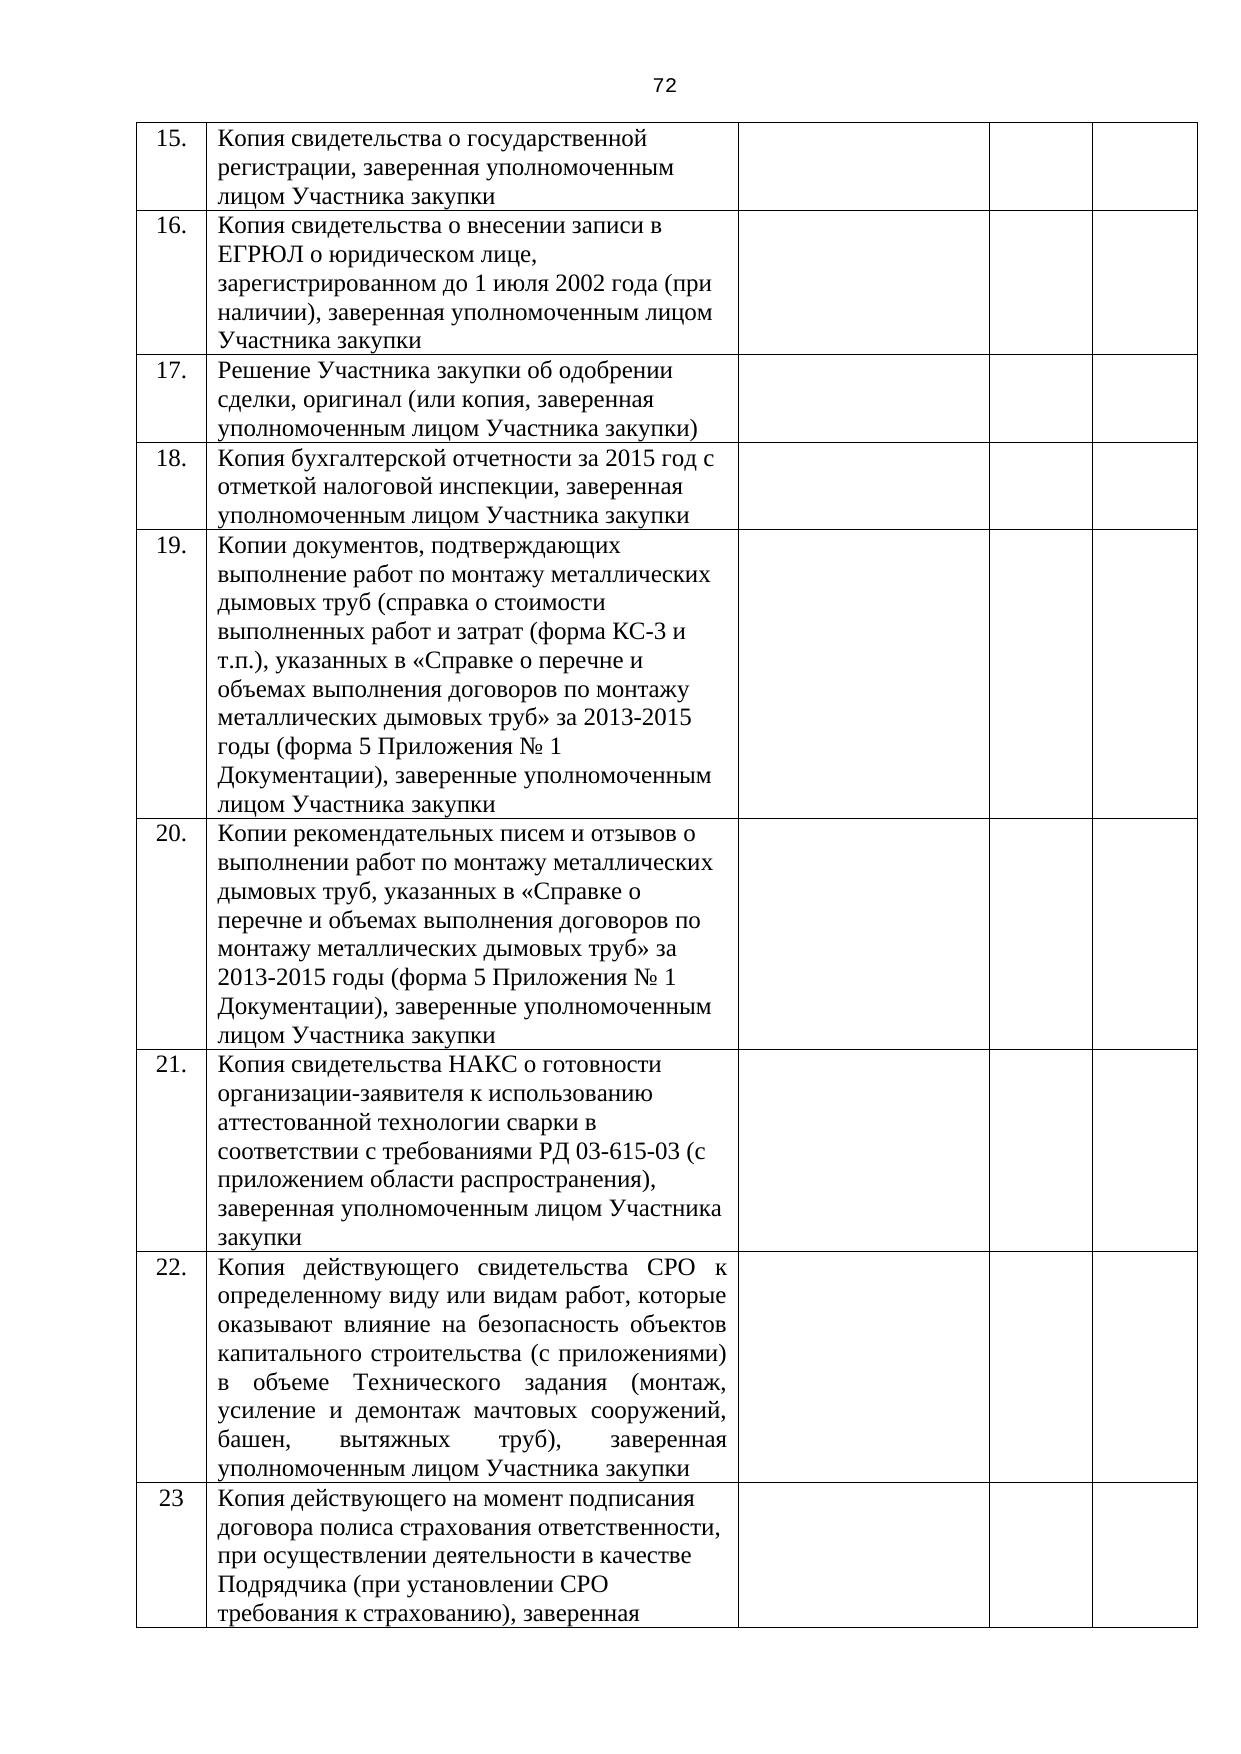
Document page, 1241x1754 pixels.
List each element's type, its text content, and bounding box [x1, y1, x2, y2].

table_cell [739, 530, 989, 817]
table_cell 18. [137, 443, 206, 529]
table_cell 17. [137, 355, 206, 442]
table_cell Копия свидетельства о государственной регистрации, заверенная уполномоченным лицом Участника закупки [207, 123, 738, 209]
table_cell [739, 443, 989, 529]
table_cell [739, 819, 989, 1048]
table_cell 15. [137, 123, 206, 209]
table_cell [739, 1483, 989, 1627]
table_cell Копия свидетельства НАКС о готовности организации-заявителя к использованию аттестованной технологии сварки в соответствии с требованиями РД 03-615-03 (с приложением области распространения), заверенная уполномоченным лицом Участника закупки [207, 1050, 738, 1251]
table_cell 20. [137, 819, 206, 1048]
table_cell [1093, 1050, 1197, 1251]
table_cell [990, 443, 1092, 529]
table_cell [1093, 211, 1197, 354]
table_cell [1093, 1252, 1197, 1482]
table_cell [990, 1252, 1092, 1482]
table_cell Копии документов, подтверждающих выполнение работ по монтажу металлических дымовых труб (справка о стоимости выполненных работ и затрат (форма КС-3 и т.п.), указанных в «Справке о перечне и объемах выполнения договоров по монтажу металлических дымовых труб» за 2013-2015 годы (форма 5 Приложения № 1 Документации), заверенные уполномоченным лицом Участника закупки [207, 530, 738, 817]
table_cell 23 [137, 1483, 206, 1627]
table_cell [739, 211, 989, 354]
table_cell [1093, 123, 1197, 209]
table_cell Решение Участника закупки об одобрении сделки, оригинал (или копия, заверенная уполномоченным лицом Участника закупки) [207, 355, 738, 442]
table_cell Копии рекомендательных писем и отзывов о выполнении работ по монтажу металлических дымовых труб, указанных в «Справке о перечне и объемах выполнения договоров по монтажу металлических дымовых труб» за 2013-2015 годы (форма 5 Приложения № 1 Документации), заверенные уполномоченным лицом Участника закупки [207, 819, 738, 1048]
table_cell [207, 1483, 738, 1627]
table_cell [990, 819, 1092, 1048]
table_cell [990, 1050, 1092, 1251]
table_cell Копия бухгалтерской отчетности за 2015 год с отметкой налоговой инспекции, заверенная уполномоченным лицом Участника закупки [207, 443, 738, 529]
table_cell [1093, 443, 1197, 529]
table_cell 19. [137, 530, 206, 817]
table_cell 21. [137, 1050, 206, 1251]
table_cell Копия действующего свидетельства СРО к определенному виду или видам работ, которые оказывают влияние на безопасность объектов капитального строительства (с приложениями) в объеме Технического задания (монтаж, усиление и демонтаж мачтовых сооружений, башен, вытяжных труб), заверенная уполномоченным лицом Участника закупки [207, 1252, 738, 1482]
table_cell [739, 355, 989, 442]
table_cell [739, 123, 989, 209]
table_cell 16. [137, 211, 206, 354]
table_cell [990, 1483, 1092, 1627]
table_cell [739, 1252, 989, 1482]
table_cell [990, 123, 1092, 209]
table_cell [1093, 355, 1197, 442]
table_cell [990, 211, 1092, 354]
table_cell Копия свидетельства о внесении записи в ЕГРЮЛ о юридическом лице, зарегистрированном до 1 июля 2002 года (при наличии), заверенная уполномоченным лицом Участника закупки [207, 211, 738, 354]
table_cell [1093, 1483, 1197, 1627]
table_cell [1093, 530, 1197, 817]
table_cell 22. [137, 1252, 206, 1482]
table_cell [1093, 819, 1197, 1048]
table_cell [739, 1050, 989, 1251]
table_cell [990, 355, 1092, 442]
table_cell [990, 530, 1092, 817]
